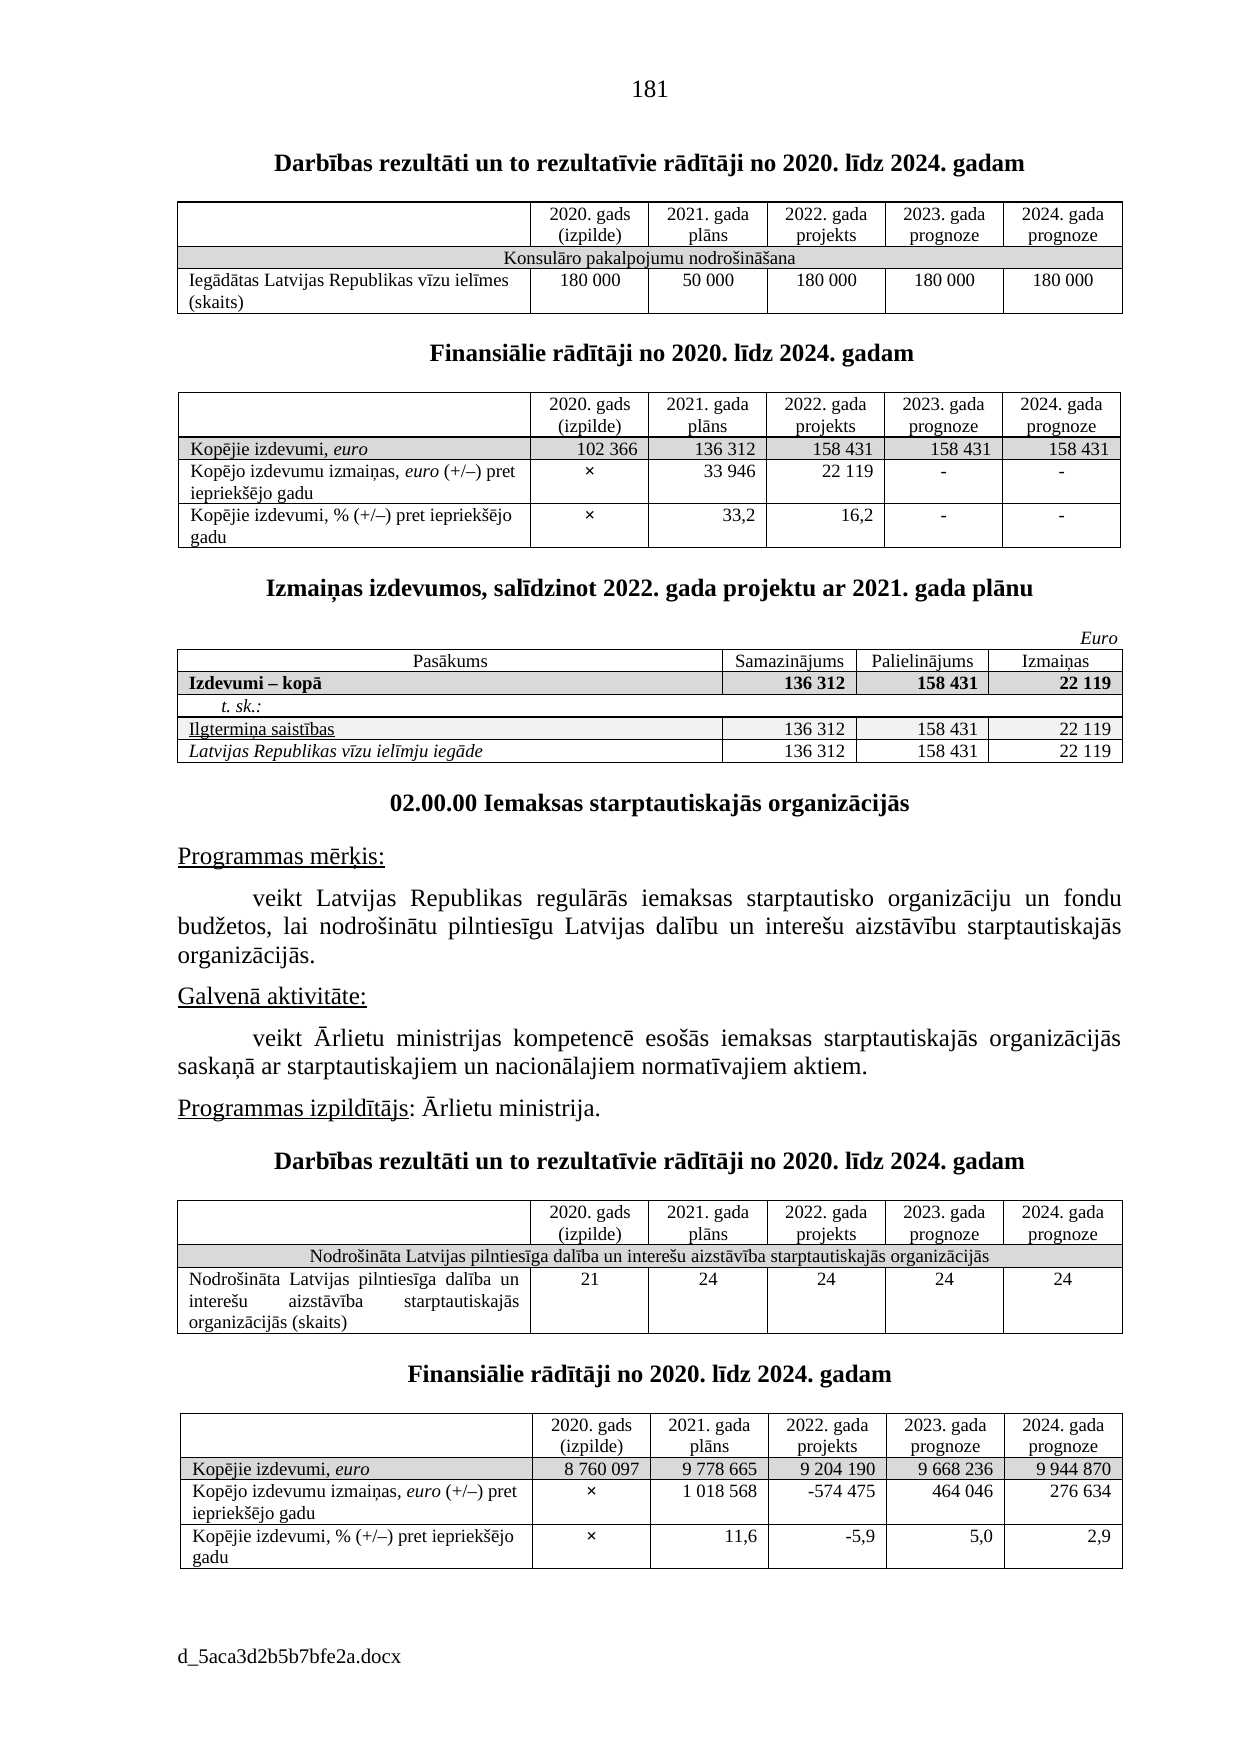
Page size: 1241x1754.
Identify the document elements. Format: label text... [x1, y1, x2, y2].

table_header [178, 203, 530, 246]
table_cell Konsulāro pakalpojumu nodrošināšana [178, 247, 1122, 268]
table_cell 24 [1004, 1268, 1122, 1333]
table_cell 158 431 [767, 438, 884, 459]
table_header 2023. gada prognoze [886, 1201, 1003, 1244]
table_cell 158 431 [857, 672, 988, 694]
text veikt Latvijas Republikas regulārās iemaksas starptautisko organizāciju un fondu budžetos, lai nodrošinātu pilntiesīgu Latvijas dalību un interešu aizstāvību starptautiskajās organizācijās. [177, 883, 1122, 969]
text Programmas mērķis: [177, 841, 1122, 870]
text Galvenā aktivitāte: [177, 981, 1122, 1010]
text Finansiālie rādītāji no 2020. līdz 2024. gadam [177, 338, 1122, 367]
table_header 2021. gada plāns [649, 393, 766, 436]
table_cell 9 204 190 [769, 1458, 886, 1479]
table_cell - [885, 460, 1002, 503]
text veikt Ārlietu ministrijas kompetencē esošās iemaksas starptautiskajās organizācijās saskaņā ar starptautiskajiem un nacionālajiem normatīvajiem aktiem. [177, 1023, 1122, 1080]
table_header 2022. gada projekts [768, 1201, 885, 1244]
table_cell 22 119 [767, 460, 884, 503]
table_header Palielinājums [857, 650, 988, 671]
table_cell 1 018 568 [651, 1480, 768, 1523]
table_cell 180 000 [886, 269, 1003, 312]
table_cell 50 000 [649, 269, 767, 312]
table_header 2023. gada prognoze [886, 203, 1003, 246]
table_header 2021. gada plāns [649, 1201, 767, 1244]
table_cell 158 431 [857, 740, 988, 762]
table_cell 21 [531, 1268, 648, 1333]
table_header [181, 1414, 532, 1457]
table_cell t. sk.: [178, 695, 1122, 716]
text 02.00.00 Iemaksas starptautiskajās organizācijās [177, 788, 1122, 816]
table_cell Ilgtermiņa saistības [178, 718, 722, 739]
table_cell 9 944 870 [1005, 1458, 1122, 1479]
table_cell 464 046 [887, 1480, 1004, 1523]
table_cell 158 431 [857, 718, 988, 739]
table_cell Latvijas Republikas vīzu ielīmju iegāde [178, 740, 722, 762]
table_cell 276 634 [1005, 1480, 1122, 1523]
text Darbības rezultāti un to rezultatīvie rādītāji no 2020. līdz 2024. gadam [177, 1146, 1122, 1175]
table_header Pasākums [178, 650, 722, 671]
table_cell Kopējo izdevumu izmaiņas, euro (+/–) pret iepriekšējo gadu [179, 460, 530, 503]
table_cell 24 [886, 1268, 1003, 1333]
table_cell 158 431 [1003, 438, 1120, 459]
table_header [178, 1201, 530, 1244]
text Darbības rezultāti un to rezultatīvie rādītāji no 2020. līdz 2024. gadam [177, 148, 1122, 176]
table_cell 136 312 [723, 672, 856, 694]
table_cell × [533, 1480, 650, 1523]
table_cell × [531, 460, 648, 503]
table_header [179, 393, 530, 436]
text Euro [1002, 627, 1122, 649]
table_header 2024. gada prognoze [1005, 1414, 1122, 1457]
text Programmas izpildītājs: Ārlietu ministrija. [177, 1093, 1122, 1121]
table_cell -574 475 [769, 1480, 886, 1523]
table_cell - [1003, 504, 1120, 547]
table_cell 9 778 665 [651, 1458, 768, 1479]
table_cell 102 366 [531, 438, 648, 459]
table_cell 158 431 [885, 438, 1002, 459]
table_cell 9 668 236 [887, 1458, 1004, 1479]
table_cell Nodrošināta Latvijas pilntiesīga dalība un interešu aizstāvība starptautiskajās organizācijās [178, 1245, 1122, 1267]
table_cell 136 312 [723, 740, 856, 762]
table_header 2023. gada prognoze [887, 1414, 1004, 1457]
table_header Samazinājums [723, 650, 856, 671]
table_cell Iegādātas Latvijas Republikas vīzu ielīmes (skaits) [178, 269, 530, 312]
table_cell 16,2 [767, 504, 884, 547]
table_cell - [885, 504, 1002, 547]
table_cell Kopējo izdevumu izmaiņas, euro (+/–) pret iepriekšējo gadu [181, 1480, 532, 1523]
table_cell Izdevumi – kopā [178, 672, 722, 694]
table_cell 33 946 [649, 460, 766, 503]
table_cell × [531, 504, 648, 547]
table_cell 8 760 097 [533, 1458, 650, 1479]
table_header 2023. gada prognoze [885, 393, 1002, 436]
table_cell 136 312 [649, 438, 766, 459]
table_header 2022. gada projekts [767, 393, 884, 436]
table_cell 136 312 [723, 718, 856, 739]
table_header 2021. gada plāns [651, 1414, 768, 1457]
table_header 2024. gada prognoze [1004, 1201, 1122, 1244]
table_header 2022. gada projekts [768, 203, 885, 246]
table_cell Kopējie izdevumi, % (+/–) pret iepriekšējo gadu [179, 504, 530, 547]
table_cell Kopējie izdevumi, euro [179, 438, 530, 459]
table_cell Nodrošināta Latvijas pilntiesīga dalība un interešu aizstāvība starptautiskajās organizācijās (skaits) [178, 1268, 530, 1333]
text Izmaiņas izdevumos, salīdzinot 2022. gada projektu ar 2021. gada plānu [177, 573, 1122, 602]
table_header 2020. gads (izpilde) [531, 203, 648, 246]
table_cell 22 119 [989, 718, 1122, 739]
table_cell 2,9 [1005, 1525, 1122, 1568]
table_header 2024. gada prognoze [1003, 393, 1120, 436]
table_header 2022. gada projekts [769, 1414, 886, 1457]
table_header 2021. gada plāns [649, 203, 767, 246]
table_header 2020. gads (izpilde) [533, 1414, 650, 1457]
table_header Izmaiņas [989, 650, 1122, 671]
table_cell Kopējie izdevumi, % (+/–) pret iepriekšējo gadu [181, 1525, 532, 1568]
table_cell -5,9 [769, 1525, 886, 1568]
table_cell × [533, 1525, 650, 1568]
table_cell 180 000 [1004, 269, 1122, 312]
table_header 2024. gada prognoze [1004, 203, 1122, 246]
table_cell 33,2 [649, 504, 766, 547]
table_cell 22 119 [989, 672, 1122, 694]
table_cell 11,6 [651, 1525, 768, 1568]
table_cell Kopējie izdevumi, euro [181, 1458, 532, 1479]
table_cell 24 [768, 1268, 885, 1333]
table_cell 180 000 [531, 269, 648, 312]
table_cell - [1003, 460, 1120, 503]
table_cell 180 000 [768, 269, 885, 312]
text Finansiālie rādītāji no 2020. līdz 2024. gadam [177, 1359, 1122, 1387]
table_cell 24 [649, 1268, 767, 1333]
table_header 2020. gads (izpilde) [531, 1201, 648, 1244]
table_cell 22 119 [989, 740, 1122, 762]
table_header 2020. gads (izpilde) [531, 393, 648, 436]
table_cell 5,0 [887, 1525, 1004, 1568]
